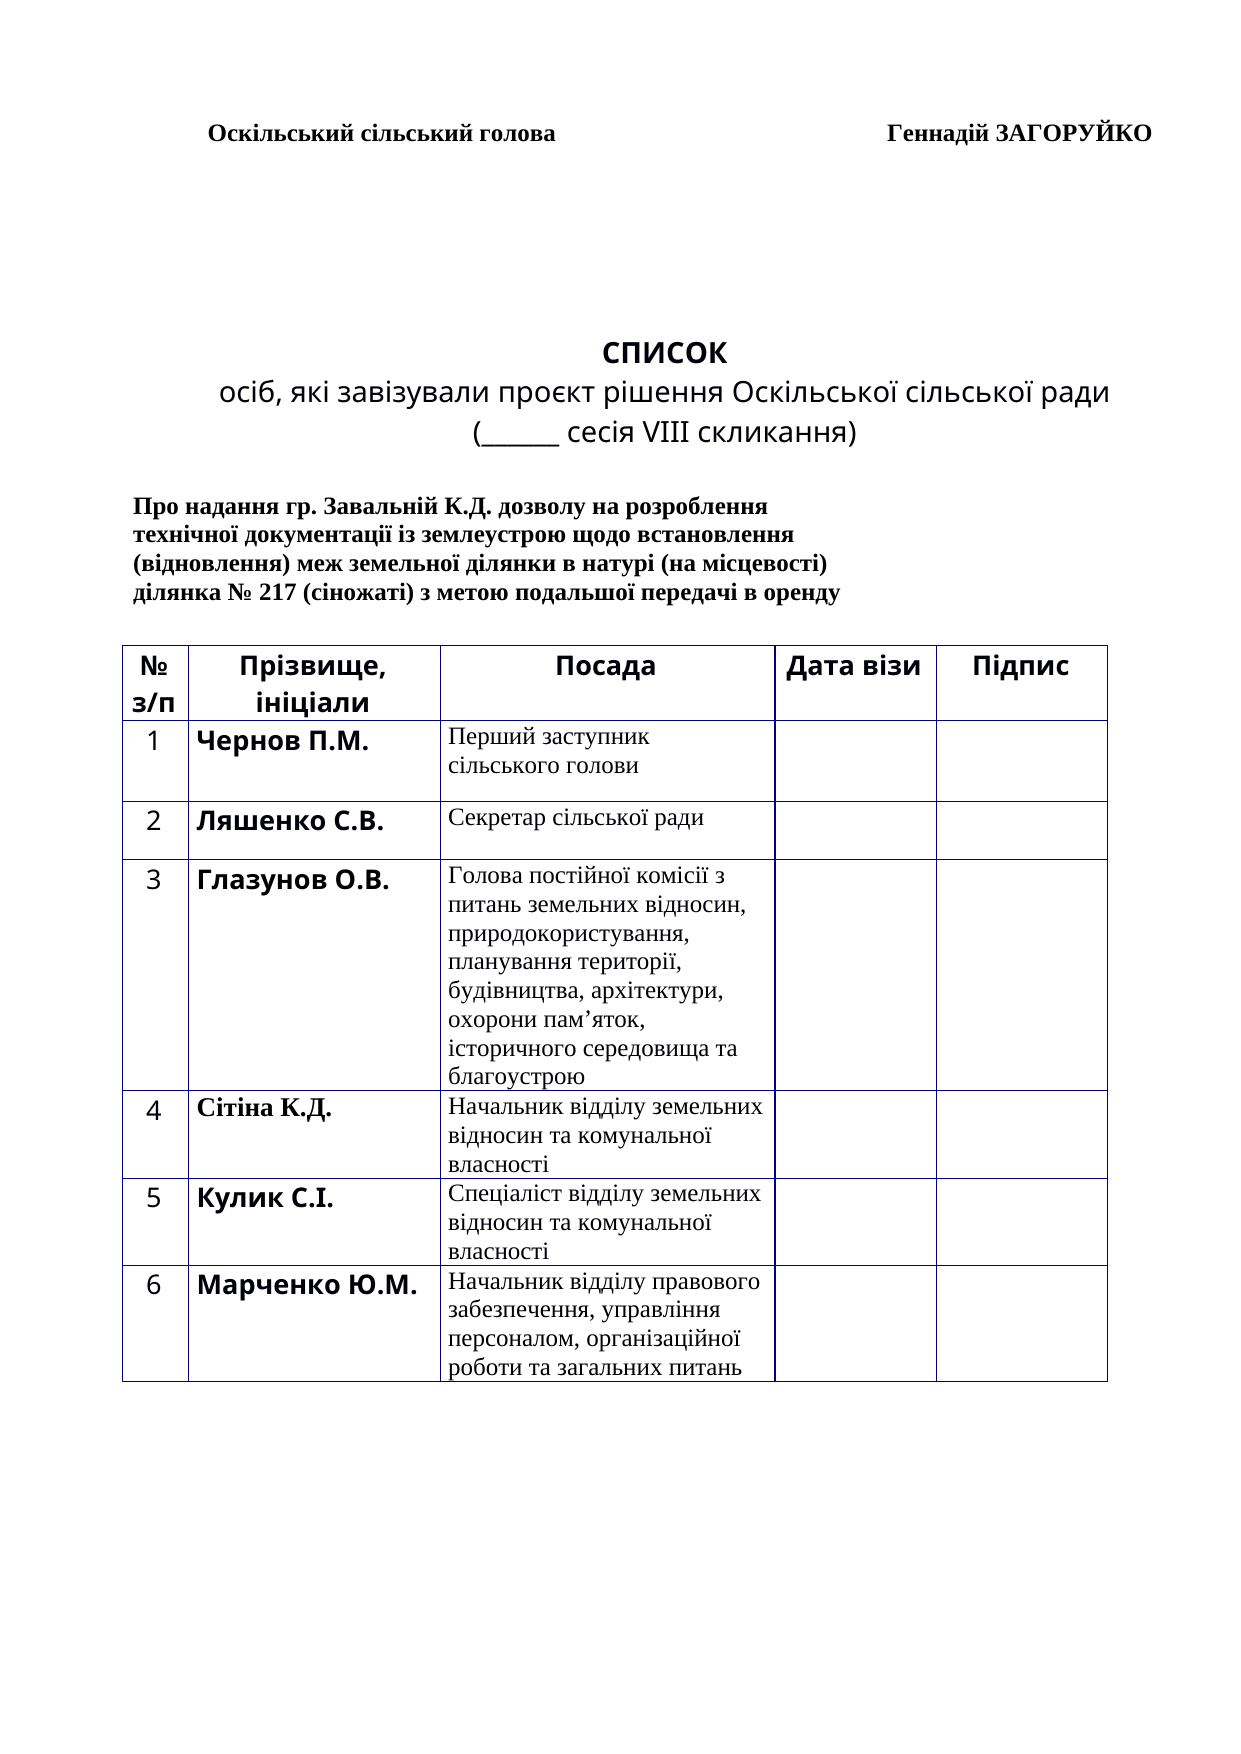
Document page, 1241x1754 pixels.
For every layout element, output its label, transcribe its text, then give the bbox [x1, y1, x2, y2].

table_cell Начальник відділу земельних відносин та комунальної власності [441, 1091, 774, 1177]
table_header Дата візи [776, 646, 936, 720]
text Оскільський сільський голова Геннадій ЗАГОРУЙКО [133, 118, 1196, 147]
text Про надання гр. Завальній К.Д. дозволу на розроблення [133, 491, 1196, 519]
table_cell 1 [123, 721, 188, 801]
table_cell [937, 1179, 1107, 1265]
table_cell Секретар сільської ради [441, 802, 774, 859]
table_header Прізвище, ініціали [189, 646, 440, 720]
table_header Підпис [937, 646, 1107, 720]
table_cell [937, 802, 1107, 859]
table_cell Кулик С.І. [189, 1179, 440, 1265]
text (відновлення) меж земельної ділянки в натурі (на місцевості) [133, 548, 1196, 577]
table_cell [937, 860, 1107, 1090]
table_cell Марченко Ю.М. [189, 1266, 440, 1381]
table_cell 3 [123, 860, 188, 1090]
table_cell [776, 1179, 936, 1265]
table_cell Ляшенко С.В. [189, 802, 440, 859]
text осіб, які завізували проєкт рішення Оскільської сільської ради [133, 372, 1196, 411]
table_header № з/п [123, 646, 188, 720]
table_cell Глазунов О.В. [189, 860, 440, 1090]
table_cell [937, 1266, 1107, 1381]
table_cell 4 [123, 1091, 188, 1177]
table_cell [937, 721, 1107, 801]
table_cell [937, 1091, 1107, 1177]
table_cell Голова постійної комісії з питань земельних відносин, природокористування, планування території, будівництва, архітектури, охорони пам’яток, історичного середовища та благоустрою [441, 860, 774, 1090]
table_cell Начальник відділу правового забезпечення, управління персоналом, організаційної роботи та загальних питань [441, 1266, 774, 1381]
text СПИСОК [133, 332, 1196, 372]
table_cell Сітіна К.Д. [189, 1091, 440, 1177]
text (______ сесія VІІІ скликання) [133, 411, 1196, 451]
table_cell [776, 721, 936, 801]
table_header Посада [441, 646, 774, 720]
table_cell [776, 860, 936, 1090]
table_cell 2 [123, 802, 188, 859]
table_cell 6 [123, 1266, 188, 1381]
table_cell Спеціаліст відділу земельних відносин та комунальної власності [441, 1179, 774, 1265]
table_cell Перший заступник сільського голови [441, 721, 774, 801]
table_cell [776, 1091, 936, 1177]
table_cell Чернов П.М. [189, 721, 440, 801]
table_cell [776, 802, 936, 859]
table_cell 5 [123, 1179, 188, 1265]
text ділянка № 217 (сіножаті) з метою подальшої передачі в оренду [133, 577, 1196, 606]
text технічної документації із землеустрою щодо встановлення [133, 519, 1196, 548]
table_cell [776, 1266, 936, 1381]
